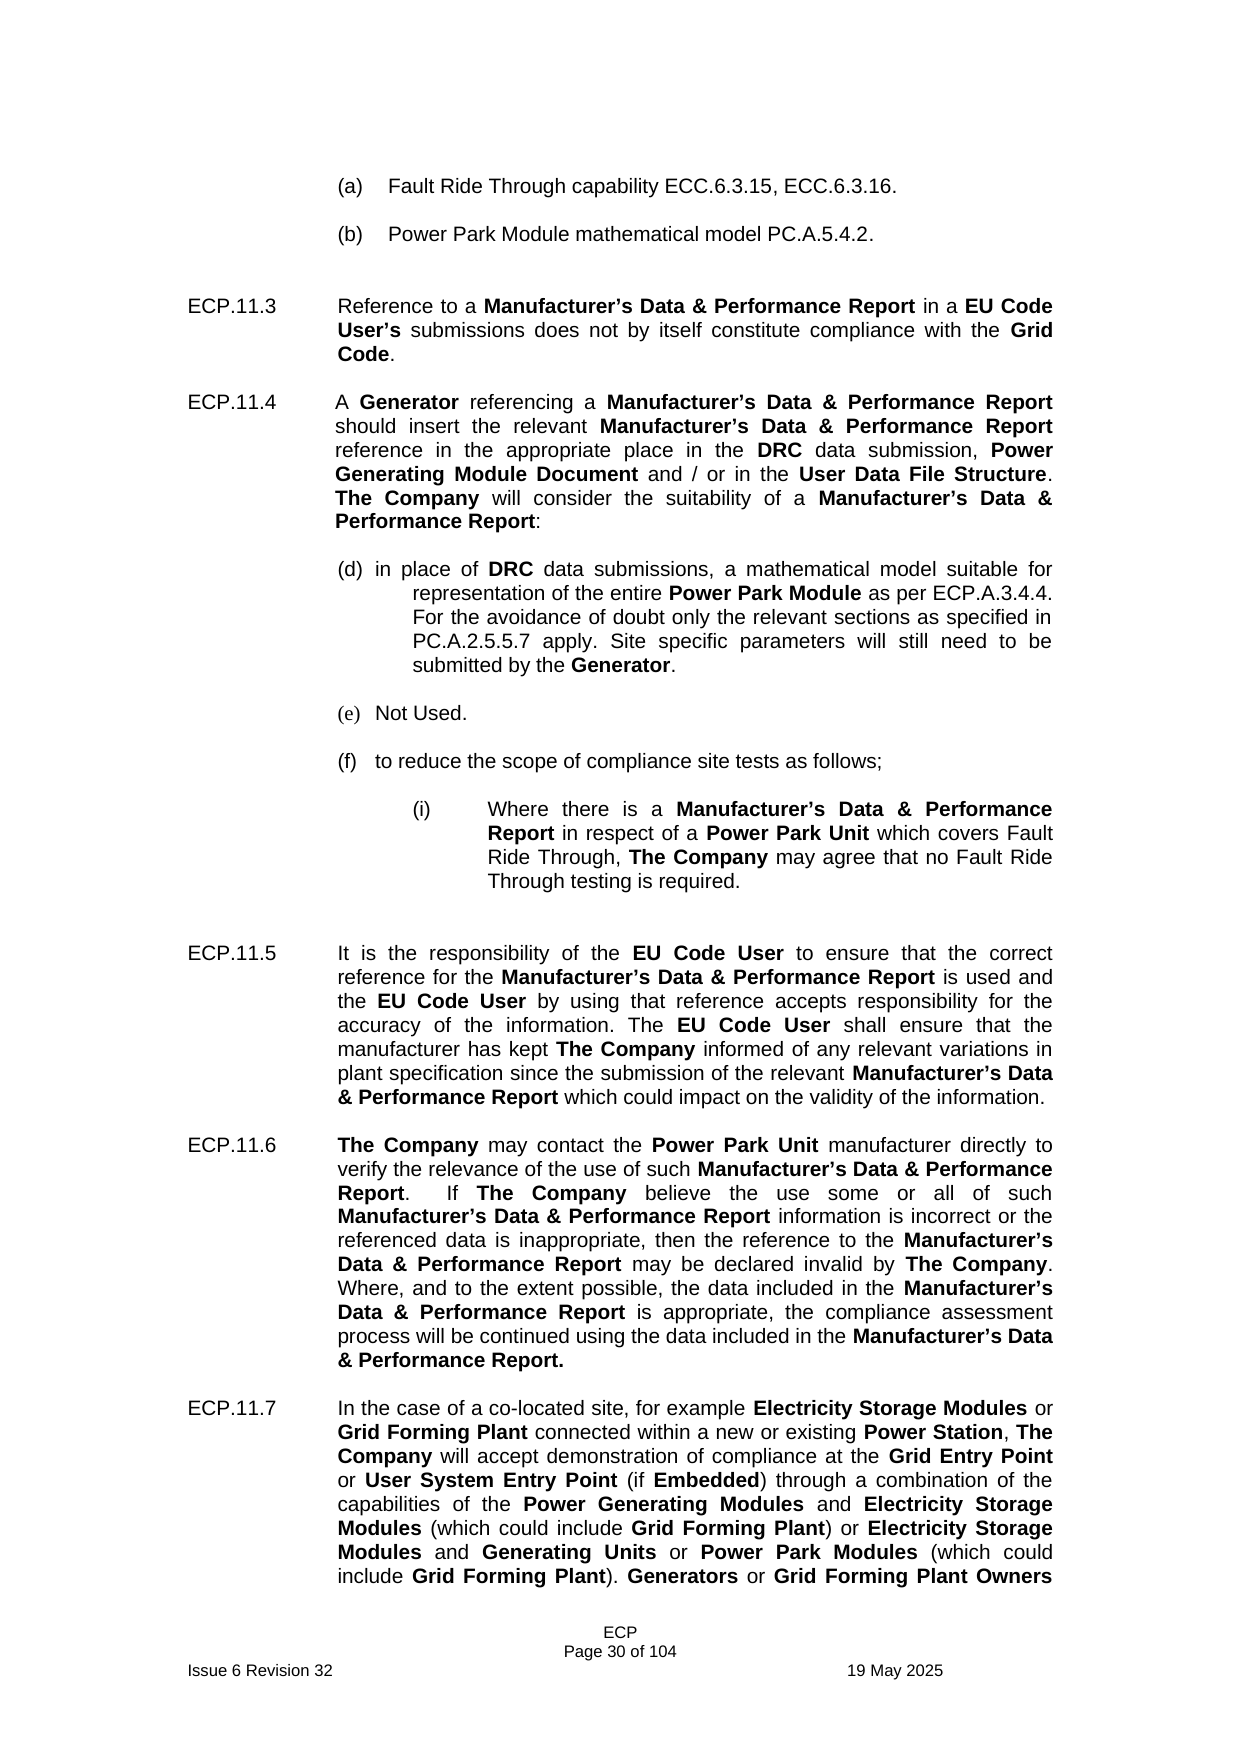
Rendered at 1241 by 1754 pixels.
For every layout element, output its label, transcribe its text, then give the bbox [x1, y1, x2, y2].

list Fault Ride Through capability ECC.6.3.15, ECC.6.3.16. [337, 174, 1053, 198]
list in place of DRC data submissions, a mathematical model suitable for representation of the entire Power Park Module as per ECP.A.3.4.4. For the avoidance of doubt only the relevant sections as specified in PC.A.2.5.5.7 apply. Site specific parameters will still need to be submitted by the Generator. [337, 557, 1053, 677]
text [187, 1396, 1053, 1588]
text ECP.11.4 A Generator referencing a Manufacturer’s Data & Performance Report should insert the relevant Manufacturer’s Data & Performance Report reference in the appropriate place in the DRC data submission, Power Generating Module Document and / or in the User Data File Structure. The Company will consider the suitability of a Manufacturer’s Data & Performance Report: [187, 389, 1053, 533]
text ECP.11.3 Reference to a Manufacturer’s Data & Performance Report in a EU Code User’s submissions does not by itself constitute compliance with the Grid Code. [187, 294, 1053, 366]
list Power Park Module mathematical model PC.A.5.4.2. [337, 222, 1053, 246]
list to reduce the scope of compliance site tests as follows; [337, 749, 1053, 773]
text ECP.11.5 It is the responsibility of the EU Code User to ensure that the correct reference for the Manufacturer’s Data & Performance Report is used and the EU Code User by using that reference accepts responsibility for the accuracy of the information. The EU Code User shall ensure that the manufacturer has kept The Company informed of any relevant variations in plant specification since the submission of the relevant Manufacturer’s Data & Performance Report which could impact on the validity of the information. [187, 941, 1053, 1108]
text ECP.11.6 The Company may contact the Power Park Unit manufacturer directly to verify the relevance of the use of such Manufacturer’s Data & Performance Report. If The Company believe the use some or all of such Manufacturer’s Data & Performance Report information is incorrect or the referenced data is inappropriate, then the reference to the Manufacturer’s Data & Performance Report may be declared invalid by The Company. Where, and to the extent possible, the data included in the Manufacturer’s Data & Performance Report is appropriate, the compliance assessment process will be continued using the data included in the Manufacturer’s Data & Performance Report. [187, 1132, 1053, 1372]
list Not Used. [337, 701, 1053, 725]
list Where there is a Manufacturer’s Data & Performance Report in respect of a Power Park Unit which covers Fault Ride Through, The Company may agree that no Fault Ride Through testing is required. [412, 797, 1053, 893]
